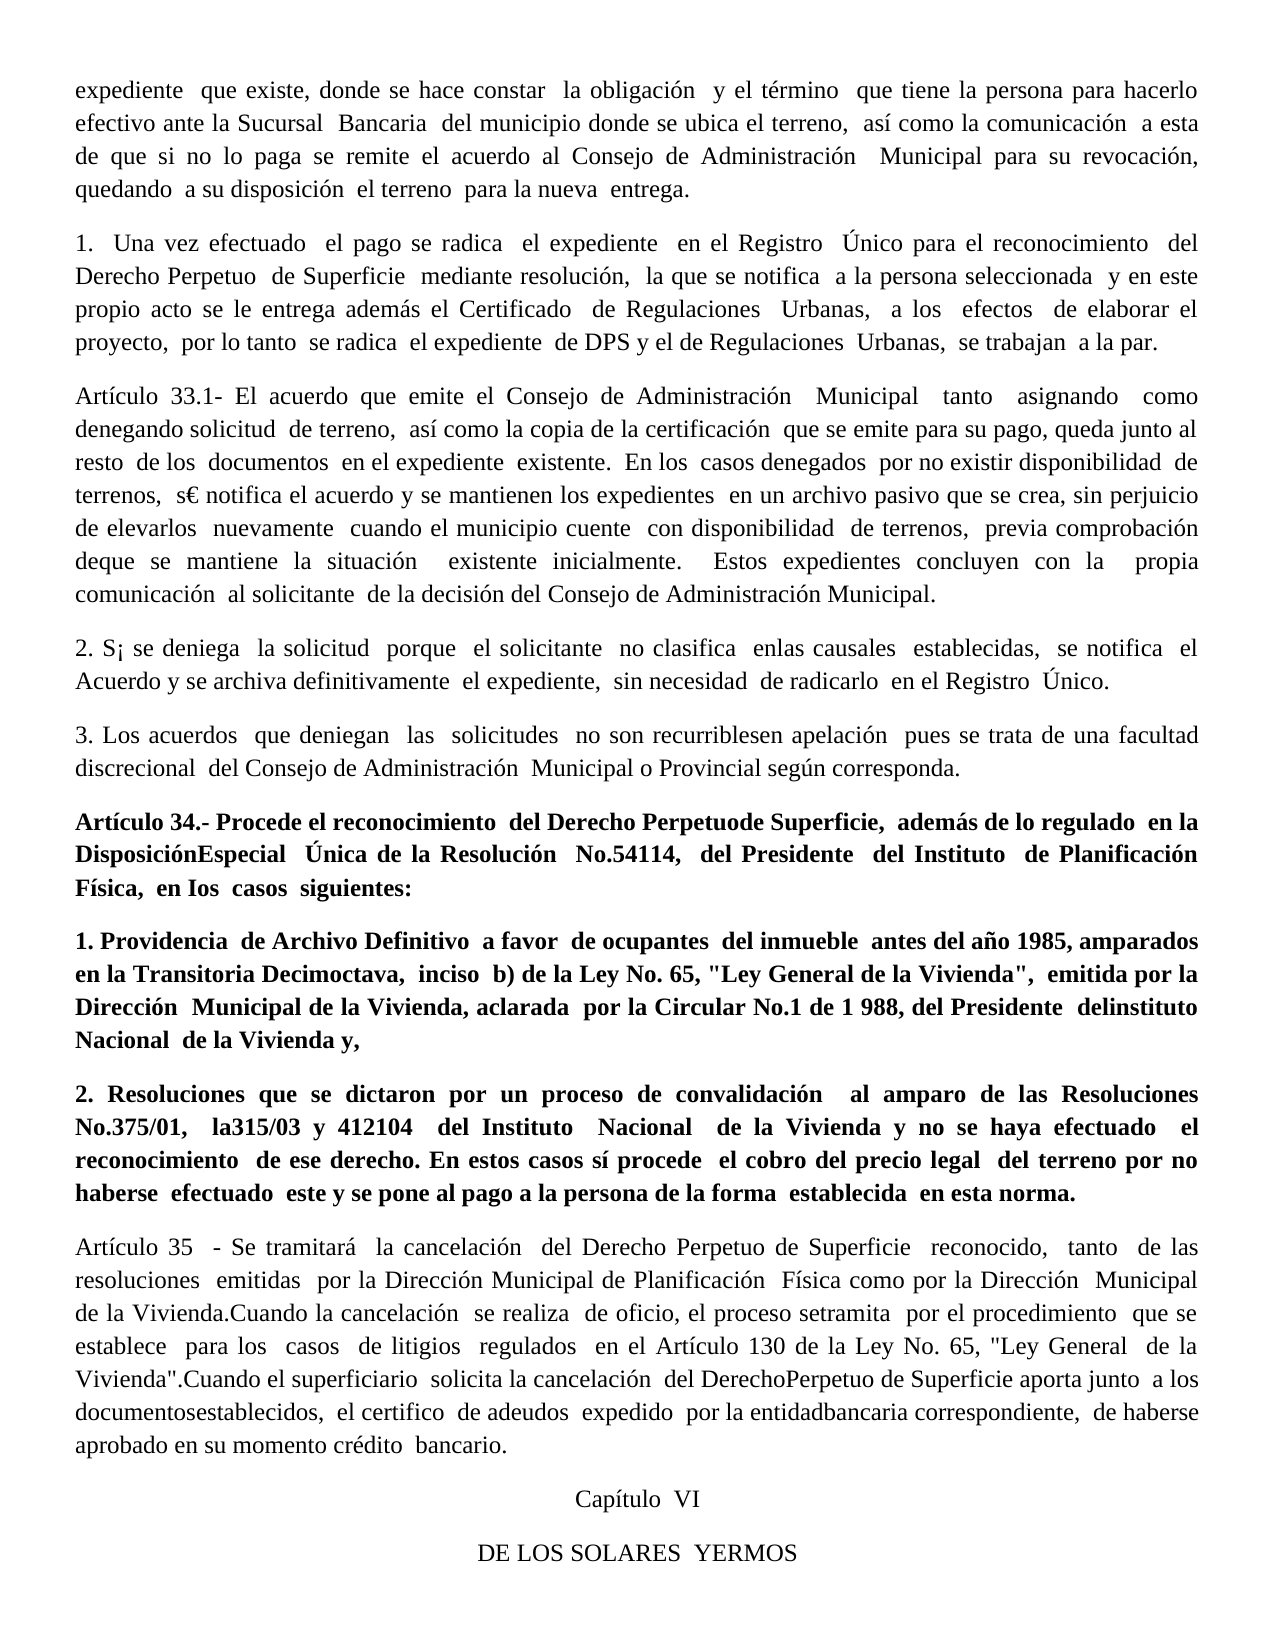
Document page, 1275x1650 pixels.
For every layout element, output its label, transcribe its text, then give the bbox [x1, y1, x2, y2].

text DE LOS SOLARES YERMOS [75, 1538, 1200, 1567]
text 2. Resoluciones que se dictaron por un proceso de convalidación al amparo de las Resoluciones No.375/01, la315/03 y 412104 del Instituto Nacional de la Vivienda y no se haya efectuado el reconocimiento de ese derecho. En estos casos sí procede el cobro del precio legal del terreno por no haberse efectuado este y se pone al pago a la persona de la forma establecida en esta norma. [75, 1079, 1200, 1207]
text 1. Providencia de Archivo Definitivo a favor de ocupantes del inmueble antes del año 1985, amparados en la Transitoria Decimoctava, inciso b) de la Ley No. 65, "Ley General de la Vivienda", emitida por la Dirección Municipal de la Vivienda, aclarada por la Circular No.1 de 1 988, del Presidente delinstituto Nacional de la Vivienda y, [75, 926, 1200, 1054]
text 3. Los acuerdos que deniegan las solicitudes no son recurriblesen apelación pues se trata de una facultad discrecional del Consejo de Administración Municipal o Provincial según corresponda. [75, 720, 1200, 781]
text Artículo 35 - Se tramitará la cancelación del Derecho Perpetuo de Superficie reconocido, tanto de las resoluciones emitidas por la Dirección Municipal de Planificación Física como por la Dirección Municipal de la Vivienda.Cuando la cancelación se realiza de oficio, el proceso setramita por el procedimiento que se establece para los casos de litigios regulados en el Artículo 130 de la Ley No. 65, "Ley General de la Vivienda".Cuando el superficiario solicita la cancelación del DerechoPerpetuo de Superficie aporta junto a los documentosestablecidos, el certifico de adeudos expedido por la entidadbancaria correspondiente, de haberse aprobado en su momento crédito bancario. [75, 1232, 1200, 1459]
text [75, 75, 1200, 203]
text 1. Una vez efectuado el pago se radica el expediente en el Registro Único para el reconocimiento del Derecho Perpetuo de Superficie mediante resolución, la que se notifica a la persona seleccionada y en este propio acto se le entrega además el Certificado de Regulaciones Urbanas, a los efectos de elaborar el proyecto, por lo tanto se radica el expediente de DPS y el de Regulaciones Urbanas, se trabajan a la par. [75, 228, 1200, 356]
text Artículo 34.- Procede el reconocimiento del Derecho Perpetuode Superficie, además de lo regulado en la DisposiciónEspecial Única de la Resolución No.54114, del Presidente del Instituto de Planificación Física, en Ios casos siguientes: [75, 807, 1200, 901]
text 2. S¡ se deniega la solicitud porque el solicitante no clasifica enlas causales establecidas, se notifica el Acuerdo y se archiva definitivamente el expediente, sin necesidad de radicarlo en el Registro Único. [75, 633, 1200, 694]
text Artículo 33.1- El acuerdo que emite el Consejo de Administración Municipal tanto asignando como denegando solicitud de terreno, así como la copia de la certificación que se emite para su pago, queda junto al resto de los documentos en el expediente existente. En los casos denegados por no existir disponibilidad de terrenos, s€ notifica el acuerdo y se mantienen los expedientes en un archivo pasivo que se crea, sin perjuicio de elevarlos nuevamente cuando el municipio cuente con disponibilidad de terrenos, previa comprobación deque se mantiene la situación existente inicialmente. Estos expedientes concluyen con la propia comunicación al solicitante de la decisión del Consejo de Administración Municipal. [75, 381, 1200, 608]
text Capítulo VI [75, 1484, 1200, 1513]
